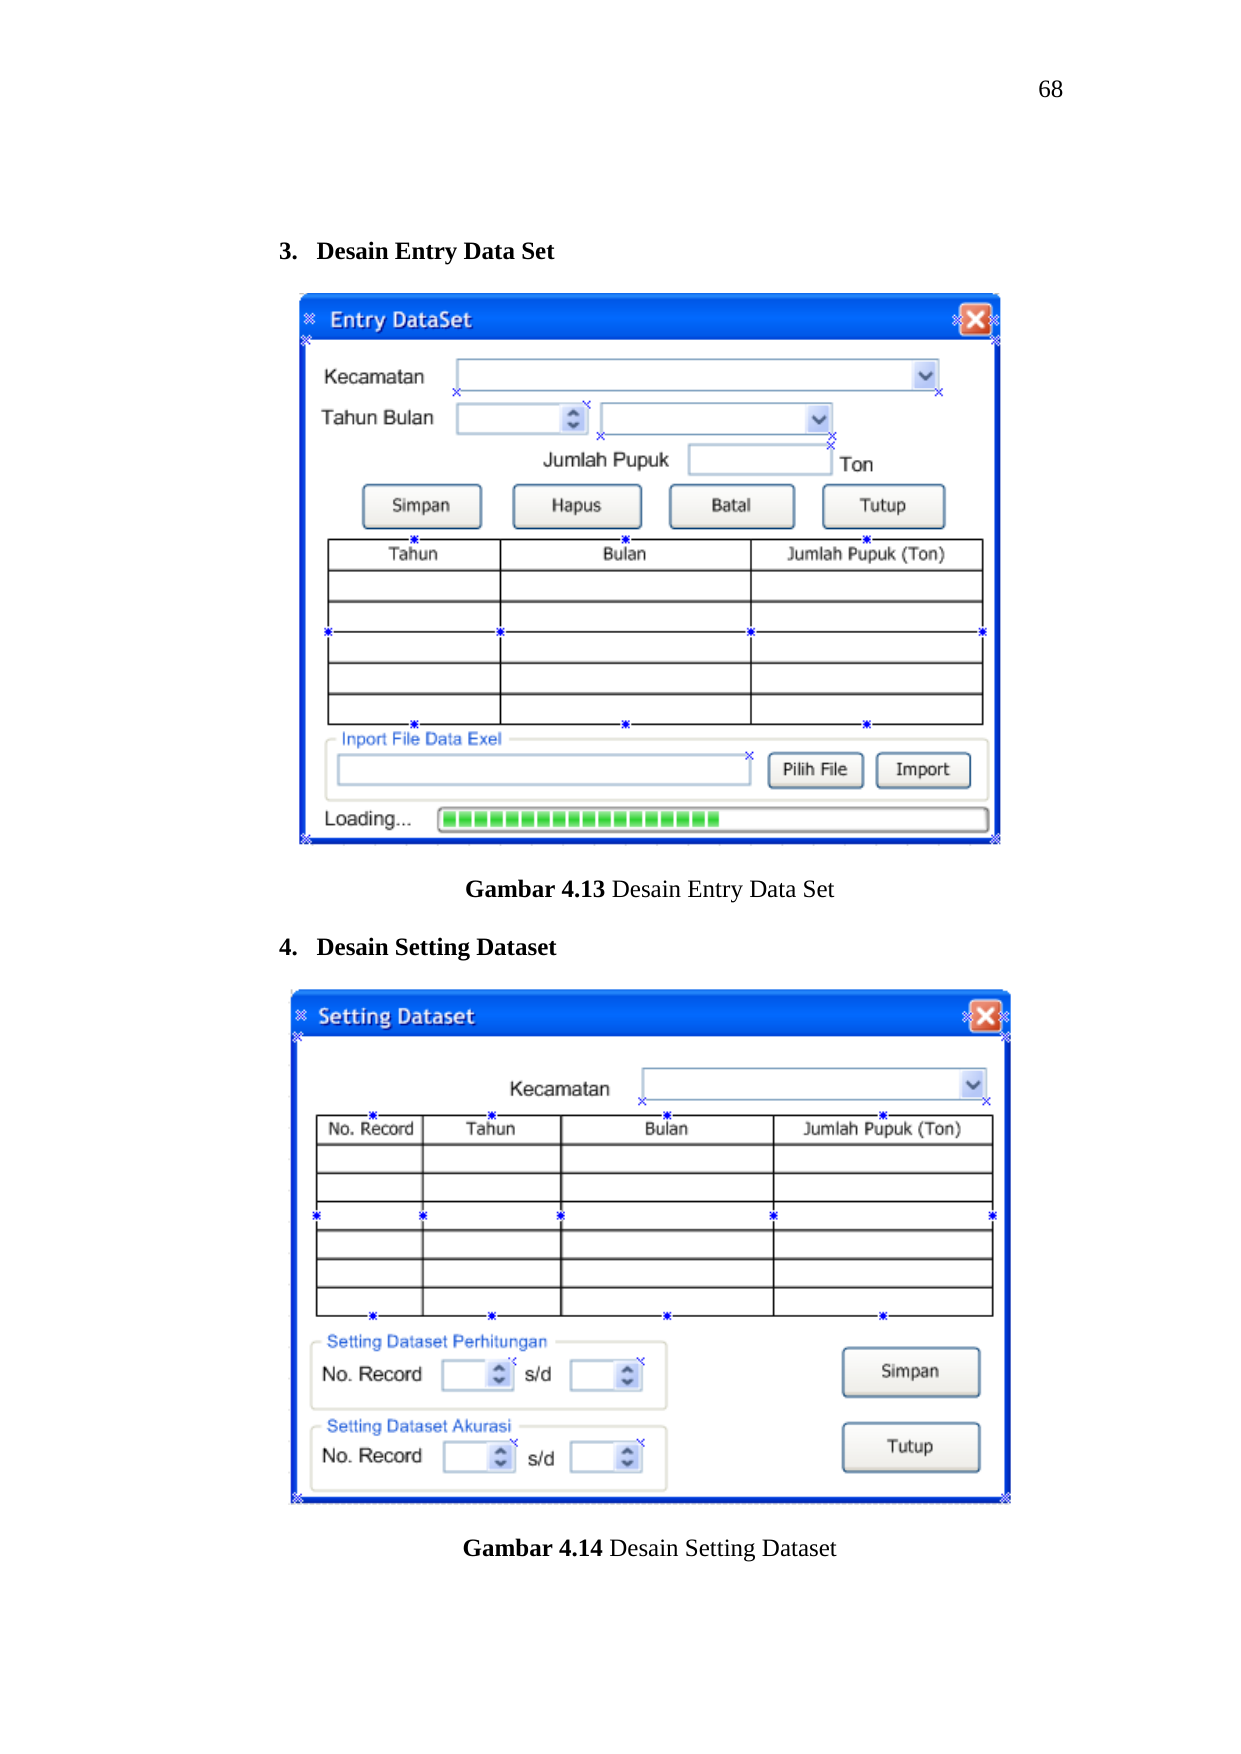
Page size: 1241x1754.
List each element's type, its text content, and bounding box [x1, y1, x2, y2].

text Gambar 4.13 Desain Entry Data Set [236, 874, 1063, 903]
picture [298, 293, 1001, 846]
picture [288, 989, 1011, 1505]
list Desain Setting Dataset [279, 932, 1063, 960]
list Desain Entry Data Set [279, 236, 1063, 265]
text Gambar 4.14 Desain Setting Dataset [236, 1533, 1063, 1562]
